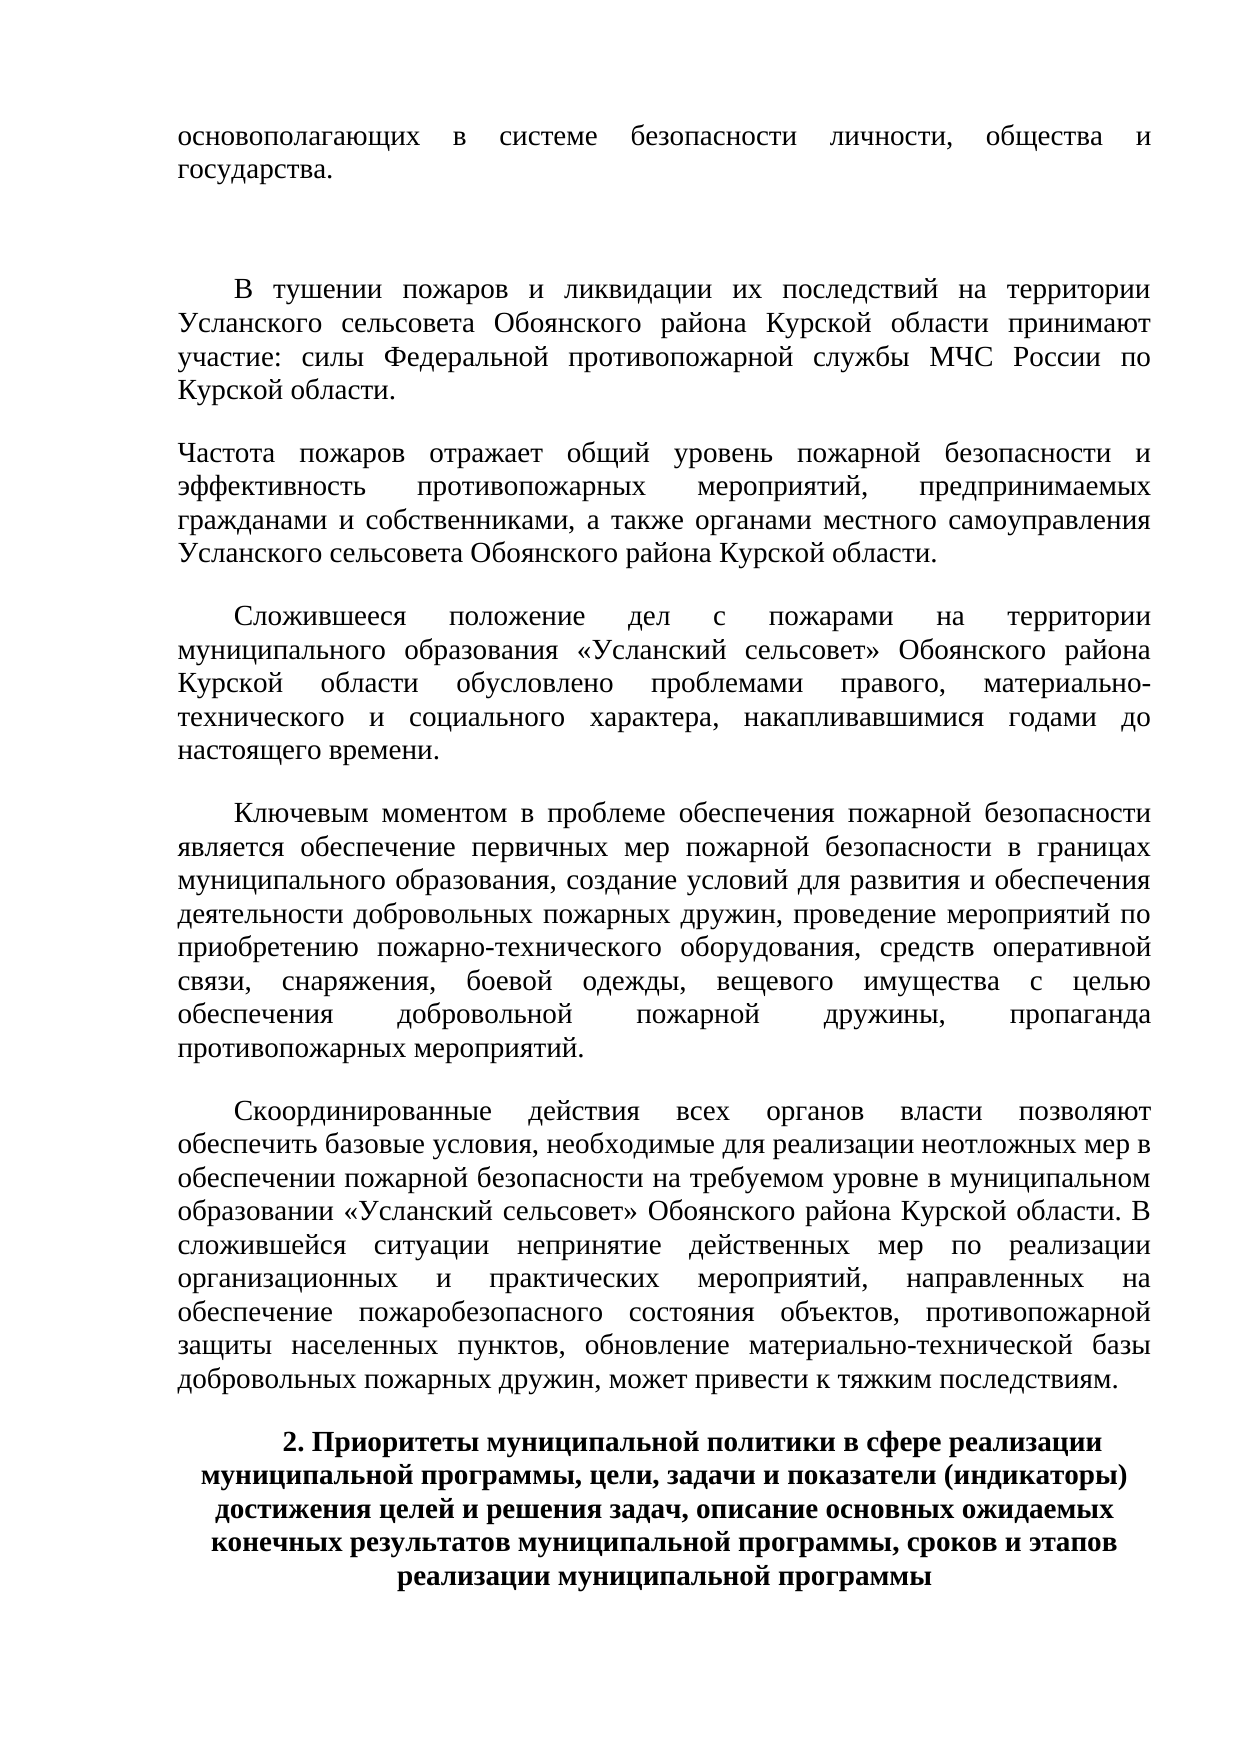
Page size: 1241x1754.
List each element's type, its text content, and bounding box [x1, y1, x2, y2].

text В тушении пожаров и ликвидации их последствий на территории Усланского сельсовета Обоянского района Курской области принимают участие: силы Федеральной противопожарной службы МЧС России по Курской области. [177, 272, 1152, 406]
text Сложившееся положение дел с пожарами на территории муниципального образования «Усланский сельсовет» Обоянского района Курской области обусловлено проблемами правого, материально-технического и социального характера, накапливавшимися годами до настоящего времени. [177, 598, 1152, 766]
text Скоординированные действия всех органов власти позволяют обеспечить базовые условия, необходимые для реализации неотложных мер в обеспечении пожарной безопасности на требуемом уровне в муниципальном образовании «Усланский сельсовет» Обоянского района Курской области. В сложившейся ситуации непринятие действенных мер по реализации организационных и практических мероприятий, направленных на обеспечение пожаробезопасного состояния объектов, противопожарной защиты населенных пунктов, обновление материально-технической базы добровольных пожарных дружин, может привести к тяжким последствиям. [177, 1093, 1152, 1394]
text 2. Приоритеты муниципальной политики в сфере реализации муниципальной программы, цели, задачи и показатели (индикаторы) достижения целей и решения задач, описание основных ожидаемых конечных результатов муниципальной программы, сроков и этапов реализации муниципальной программы [177, 1424, 1152, 1591]
text Ключевым моментом в проблеме обеспечения пожарной безопасности является обеспечение первичных мер пожарной безопасности в границах муниципального образования, создание условий для развития и обеспечения деятельности добровольных пожарных дружин, проведение мероприятий по приобретению пожарно-технического оборудования, средств оперативной связи, снаряжения, боевой одежды, вещевого имущества с целью обеспечения добровольной пожарной дружины, пропаганда противопожарных мероприятий. [177, 795, 1152, 1063]
text Частота пожаров отражает общий уровень пожарной безопасности и эффективность противопожарных мероприятий, предпринимаемых гражданами и собственниками, а также органами местного самоуправления Усланского сельсовета Обоянского района Курской области. [177, 435, 1152, 569]
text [177, 118, 1152, 185]
